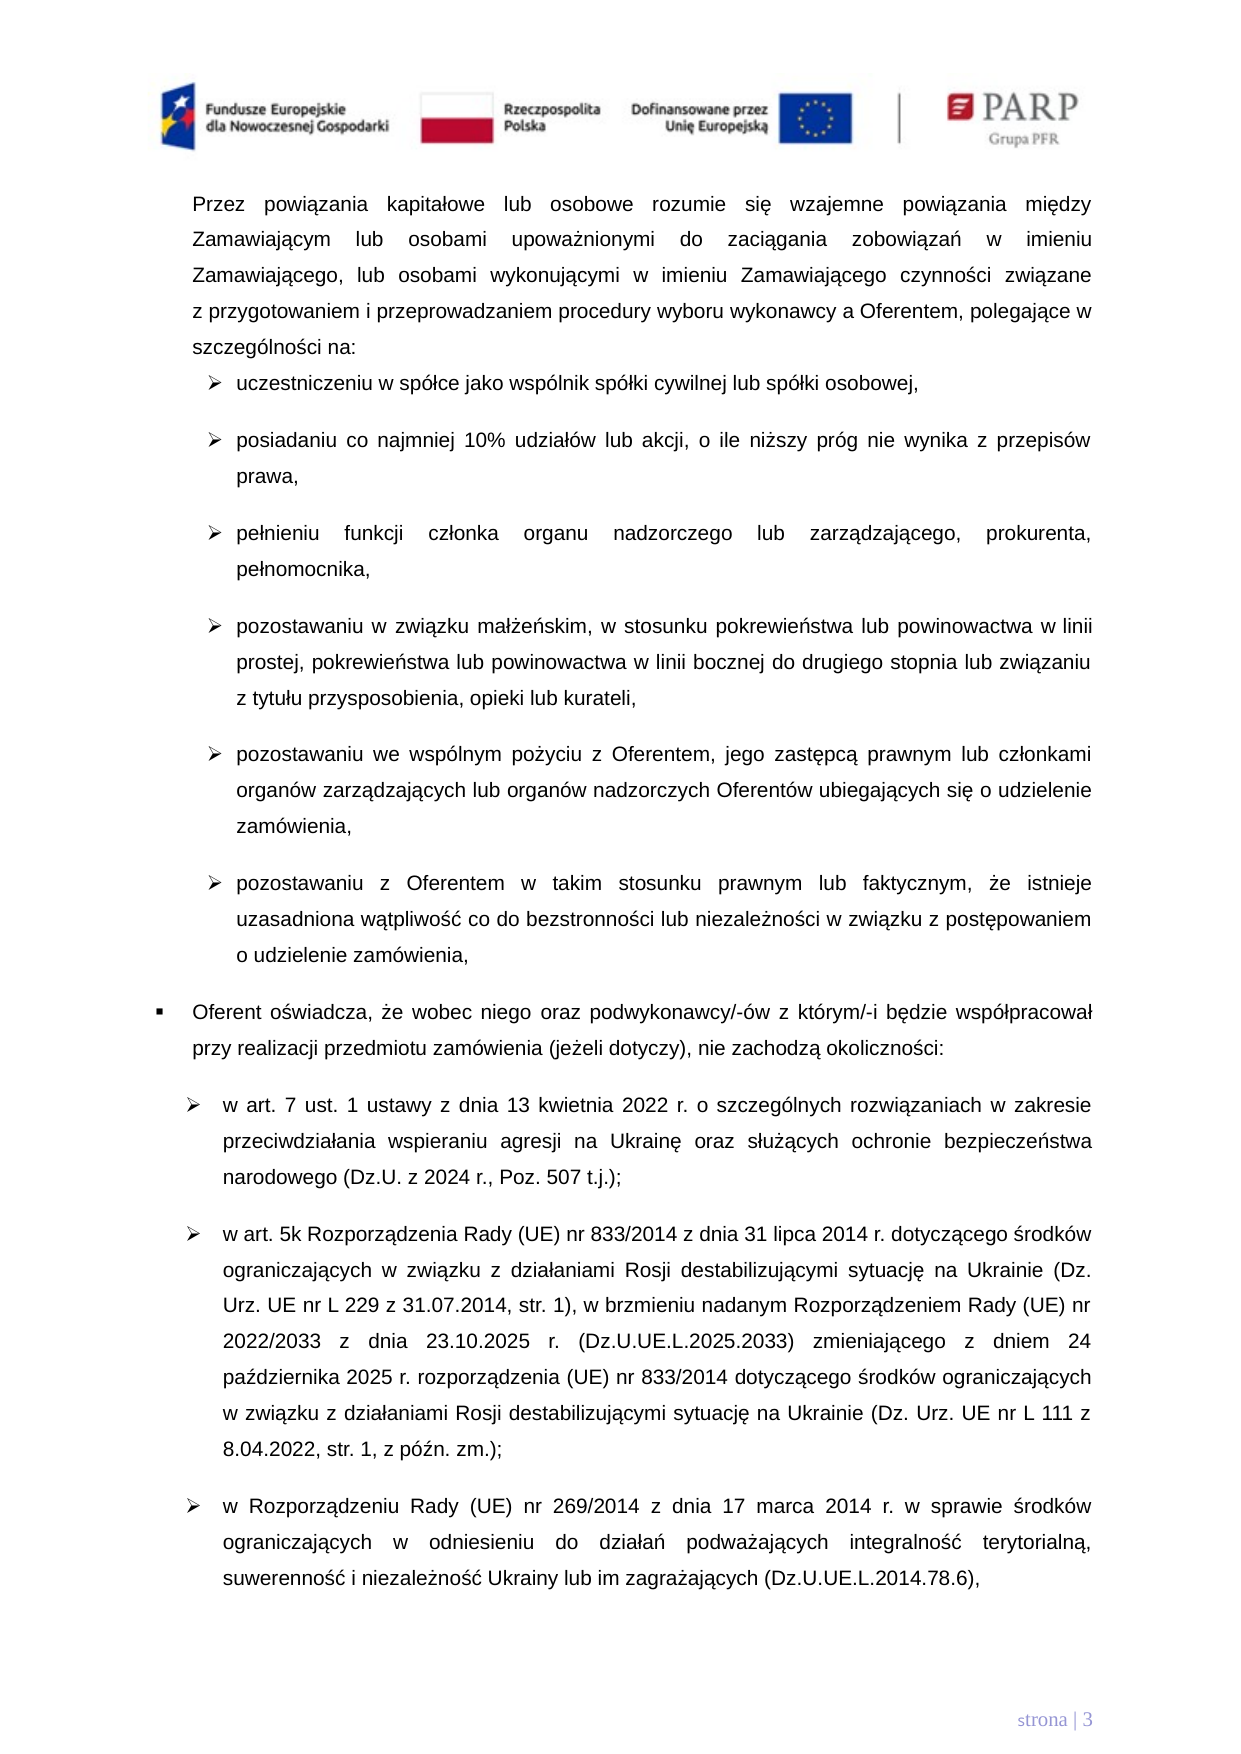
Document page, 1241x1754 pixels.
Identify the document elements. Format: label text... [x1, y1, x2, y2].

list w Rozporządzeniu Rady (UE) nr 269/2014 z dnia 17 marca 2014 r. w sprawie środków ograniczających w odniesieniu do działań podważających integralność terytorialną, suwerenność i niezależność Ukrainy lub im zagrażających (Dz.U.UE.L.2014.78.6), [185, 1494, 1093, 1590]
list pozostawaniu z Oferentem w takim stosunku prawnym lub faktycznym, że istnieje uzasadniona wątpliwość co do bezstronności lub niezależności w związku z postępowaniem o udzielenie zamówienia, [207, 871, 1093, 967]
list pozostawaniu we wspólnym pożyciu z Oferentem, jego zastępcą prawnym lub członkami organów zarządzających lub organów nadzorczych Oferentów ubiegających się o udzielenie zamówienia, [207, 742, 1093, 838]
list posiadaniu co najmniej 10% udziałów lub akcji, o ile niższy próg nie wynika z przepisów prawa, [207, 428, 1093, 488]
list Oferent oświadcza, że wobec niego oraz podwykonawcy/-ów z którym/-i będzie współpracował przy realizacji przedmiotu zamówienia (jeżeli dotyczy), nie zachodzą okoliczności: [154, 1000, 1093, 1060]
list uczestniczeniu w spółce jako wspólnik spółki cywilnej lub spółki osobowej, [207, 371, 1093, 395]
list w art. 5k Rozporządzenia Rady (UE) nr 833/2014 z dnia 31 lipca 2014 r. dotyczącego środków ograniczających w związku z działaniami Rosji destabilizującymi sytuację na Ukrainie (Dz. Urz. UE nr L 229 z 31.07.2014, str. 1), w brzmieniu nadanym Rozporządzeniem Rady (UE) nr 2022/2033 z dnia 23.10.2025 r. (Dz.U.UE.L.2025.2033) zmieniającego z dniem 24 października 2025 r. rozporządzenia (UE) nr 833/2014 dotyczącego środków ograniczających w związku z działaniami Rosji destabilizującymi sytuację na Ukrainie (Dz. Urz. UE nr L 111 z 8.04.2022, str. 1, z późn. zm.); [185, 1221, 1093, 1461]
list pełnieniu funkcji członka organu nadzorczego lub zarządzającego, prokurenta, pełnomocnika, [207, 521, 1093, 581]
list w art. 7 ust. 1 ustawy z dnia 13 kwietnia 2022 r. o szczególnych rozwiązaniach w zakresie przeciwdziałania wspieraniu agresji na Ukrainę oraz służących ochronie bezpieczeństwa narodowego (Dz.U. z 2024 r., Poz. 507 t.j.); [185, 1093, 1093, 1188]
text Przez powiązania kapitałowe lub osobowe rozumie się wzajemne powiązania między Zamawiającym lub osobami upoważnionymi do zaciągania zobowiązań w imieniu Zamawiającego, lub osobami wykonującymi w imieniu Zamawiającego czynności związane z przygotowaniem i przeprowadzaniem procedury wyboru wykonawcy a Oferentem, polegające w szczególności na: [192, 191, 1093, 359]
picture [147, 73, 1093, 161]
list pozostawaniu w związku małżeńskim, w stosunku pokrewieństwa lub powinowactwa w linii prostej, pokrewieństwa lub powinowactwa w linii bocznej do drugiego stopnia lub związaniu z tytułu przysposobienia, opieki lub kurateli, [207, 613, 1093, 709]
